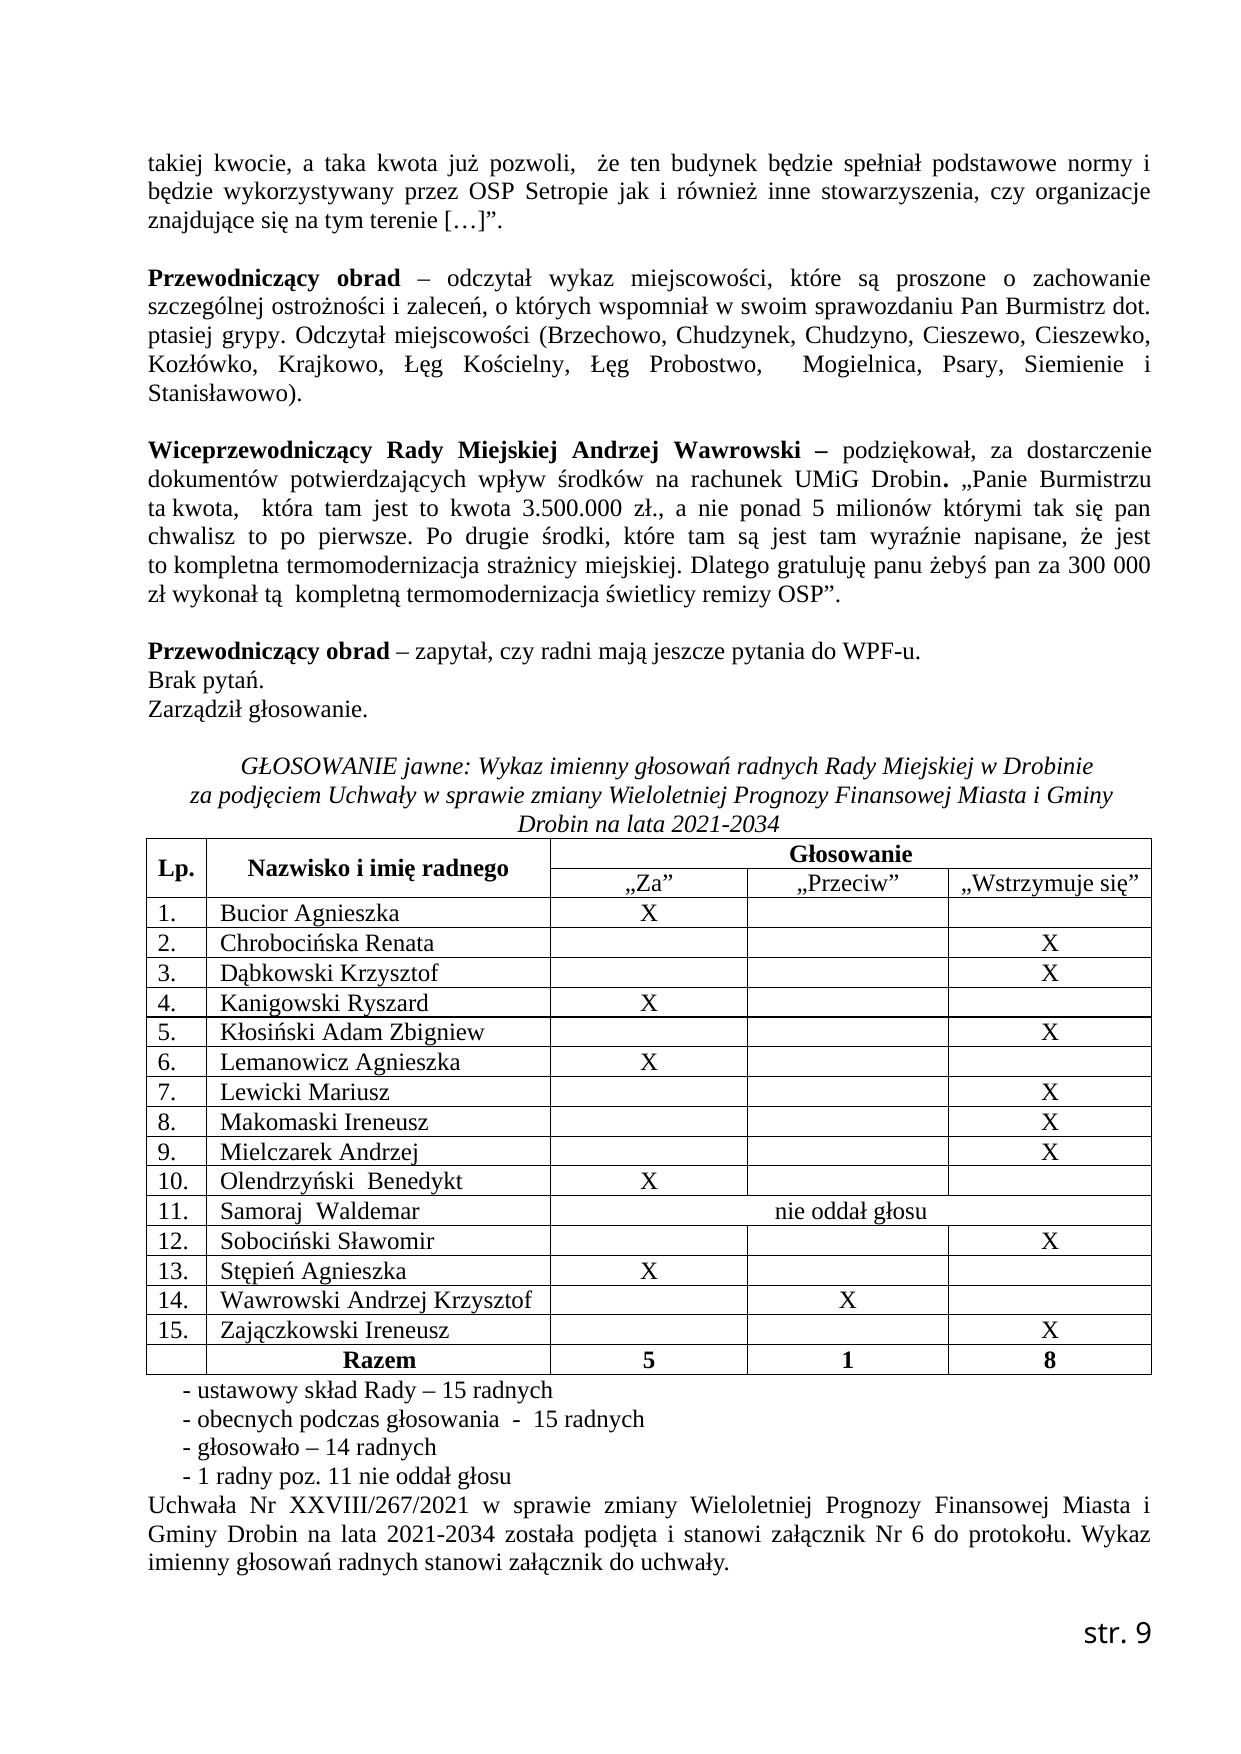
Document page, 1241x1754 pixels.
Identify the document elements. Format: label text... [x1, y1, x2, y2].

table_header Głosowanie [551, 839, 1151, 867]
table_cell [551, 1315, 747, 1344]
table_header Nazwisko i imię radnego [207, 839, 550, 897]
table_cell Dąbkowski Krzysztof [207, 958, 550, 987]
table_cell [147, 1345, 206, 1374]
table_cell [551, 1226, 747, 1255]
table_cell Razem [207, 1345, 550, 1374]
table_cell [748, 1047, 948, 1076]
table_cell 8. [147, 1107, 206, 1136]
table_cell X [748, 1286, 948, 1314]
table_cell 9. [147, 1137, 206, 1165]
text GŁOSOWANIE jawne: Wykaz imienny głosowań radnych Rady Miejskiej w Drobinie [145, 751, 1152, 780]
text Przewodniczący obrad – zapytał, czy radni mają jeszcze pytania do WPF-u. [148, 636, 1152, 665]
text - 1 radny poz. 11 nie oddał głosu [145, 1461, 1152, 1490]
text Przewodniczący obrad – odczytał wykaz miejscowości, które są proszone o zachowanie szczególnej ostrożności i zaleceń, o których wspomniał w swoim sprawozdaniu Pan Burmistrz dot. ptasiej grypy. Odczytał miejscowości (Brzechowo, Chudzynek, Chudzyno, Cieszewo, Cieszewko, Kozłówko, Krajkowo, Łęg Kościelny, Łęg Probostwo, Mogielnica, Psary, Siemienie i Stanisławowo). [148, 263, 1152, 406]
table_cell X [551, 988, 747, 1016]
table_cell Kłosiński Adam Zbigniew [207, 1018, 550, 1046]
table_cell [748, 928, 948, 957]
table_cell Kanigowski Ryszard [207, 988, 550, 1016]
table_cell 12. [147, 1226, 206, 1255]
table_cell Lemanowicz Agnieszka [207, 1047, 550, 1076]
table_cell 2. [147, 928, 206, 957]
table_cell Makomaski Ireneusz [207, 1107, 550, 1136]
table_cell [949, 898, 1151, 927]
table_cell [551, 1137, 747, 1165]
table_cell X [949, 1107, 1151, 1136]
table_cell 13. [147, 1256, 206, 1284]
table_cell [748, 898, 948, 927]
table_cell [748, 988, 948, 1016]
table_cell Chrobocińska Renata [207, 928, 550, 957]
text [148, 148, 1152, 234]
table_cell X [551, 1166, 747, 1195]
table_cell 6. [147, 1047, 206, 1076]
table_cell [949, 988, 1151, 1016]
table_cell X [949, 1226, 1151, 1255]
text Uchwała Nr XXVIII/267/2021 w sprawie zmiany Wieloletniej Prognozy Finansowej Miasta i Gminy Drobin na lata 2021-2034 została podjęta i stanowi załącznik Nr 6 do protokołu. Wykaz imienny głosowań radnych stanowi załącznik do uchwały. [148, 1490, 1152, 1576]
table_cell X [949, 928, 1151, 957]
table_cell [748, 1256, 948, 1284]
table_cell X [551, 898, 747, 927]
text Zarządził głosowanie. [148, 694, 1152, 723]
table_cell 5 [551, 1345, 747, 1374]
table_cell [748, 1018, 948, 1046]
table_cell X [949, 1315, 1151, 1344]
table_cell 15. [147, 1315, 206, 1344]
text za podjęciem Uchwały w sprawie zmiany Wieloletniej Prognozy Finansowej Miasta i Gminy Drobin na lata 2021-2034 [148, 780, 1152, 838]
text - głosowało – 14 radnych [145, 1432, 1152, 1461]
table_cell [551, 928, 747, 957]
table_cell X [551, 1256, 747, 1284]
table_cell „Za” [551, 869, 747, 897]
table_cell 7. [147, 1077, 206, 1106]
table_cell [551, 1077, 747, 1106]
table_cell 5. [147, 1018, 206, 1046]
table_cell [748, 1077, 948, 1106]
table_cell X [551, 1047, 747, 1076]
table_cell 1 [748, 1345, 948, 1374]
table_cell Wawrowski Andrzej Krzysztof [207, 1286, 550, 1314]
table_cell [551, 1107, 747, 1136]
table_cell [949, 1256, 1151, 1284]
table_cell [551, 1018, 747, 1046]
table_cell [949, 1047, 1151, 1076]
table_cell Mielczarek Andrzej [207, 1137, 550, 1165]
table_cell 8 [949, 1345, 1151, 1374]
table_cell X [949, 958, 1151, 987]
table_cell [748, 1166, 948, 1195]
text Brak pytań. [148, 665, 1152, 694]
table_cell X [949, 1077, 1151, 1106]
table_cell nie oddał głosu [551, 1196, 1151, 1225]
text - ustawowy skład Rady – 15 radnych [145, 1375, 1152, 1404]
table_cell [748, 1137, 948, 1165]
table_cell [748, 1107, 948, 1136]
table_cell „Przeciw” [748, 869, 948, 897]
table_cell X [949, 1137, 1151, 1165]
table_cell Samoraj Waldemar [207, 1196, 550, 1225]
table_cell „Wstrzymuje się” [949, 869, 1151, 897]
table_cell Stępień Agnieszka [207, 1256, 550, 1284]
table_cell 4. [147, 988, 206, 1016]
table_cell [748, 1315, 948, 1344]
table_cell X [949, 1018, 1151, 1046]
table_cell [551, 958, 747, 987]
table_cell Zajączkowski Ireneusz [207, 1315, 550, 1344]
table_header Lp. [147, 839, 206, 897]
table_cell [551, 1286, 747, 1314]
table_cell 10. [147, 1166, 206, 1195]
table_cell Olendrzyński Benedykt [207, 1166, 550, 1195]
table_cell 11. [147, 1196, 206, 1225]
text Wiceprzewodniczący Rady Miejskiej Andrzej Wawrowski – podziękował, za dostarczenie dokumentów potwierdzających wpływ środków na rachunek UMiG Drobin. „Panie Burmistrzu ta kwota, która tam jest to kwota 3.500.000 zł., a nie ponad 5 milionów którymi tak się pan chwalisz to po pierwsze. Po drugie środki, które tam są jest tam wyraźnie napisane, że jest to kompletna termomodernizacja strażnicy miejskiej. Dlatego gratuluję panu żebyś pan za 300 000 zł wykonał tą kompletną termomodernizacja świetlicy remizy OSP”. [148, 435, 1152, 608]
table_cell [949, 1166, 1151, 1195]
table_cell Sobociński Sławomir [207, 1226, 550, 1255]
table_cell 14. [147, 1286, 206, 1314]
table_cell [748, 958, 948, 987]
table_cell Lewicki Mariusz [207, 1077, 550, 1106]
text - obecnych podczas głosowania - 15 radnych [145, 1404, 1152, 1432]
table_cell 1. [147, 898, 206, 927]
table_cell [748, 1226, 948, 1255]
table_cell Bucior Agnieszka [207, 898, 550, 927]
table_cell [949, 1286, 1151, 1314]
table_cell 3. [147, 958, 206, 987]
